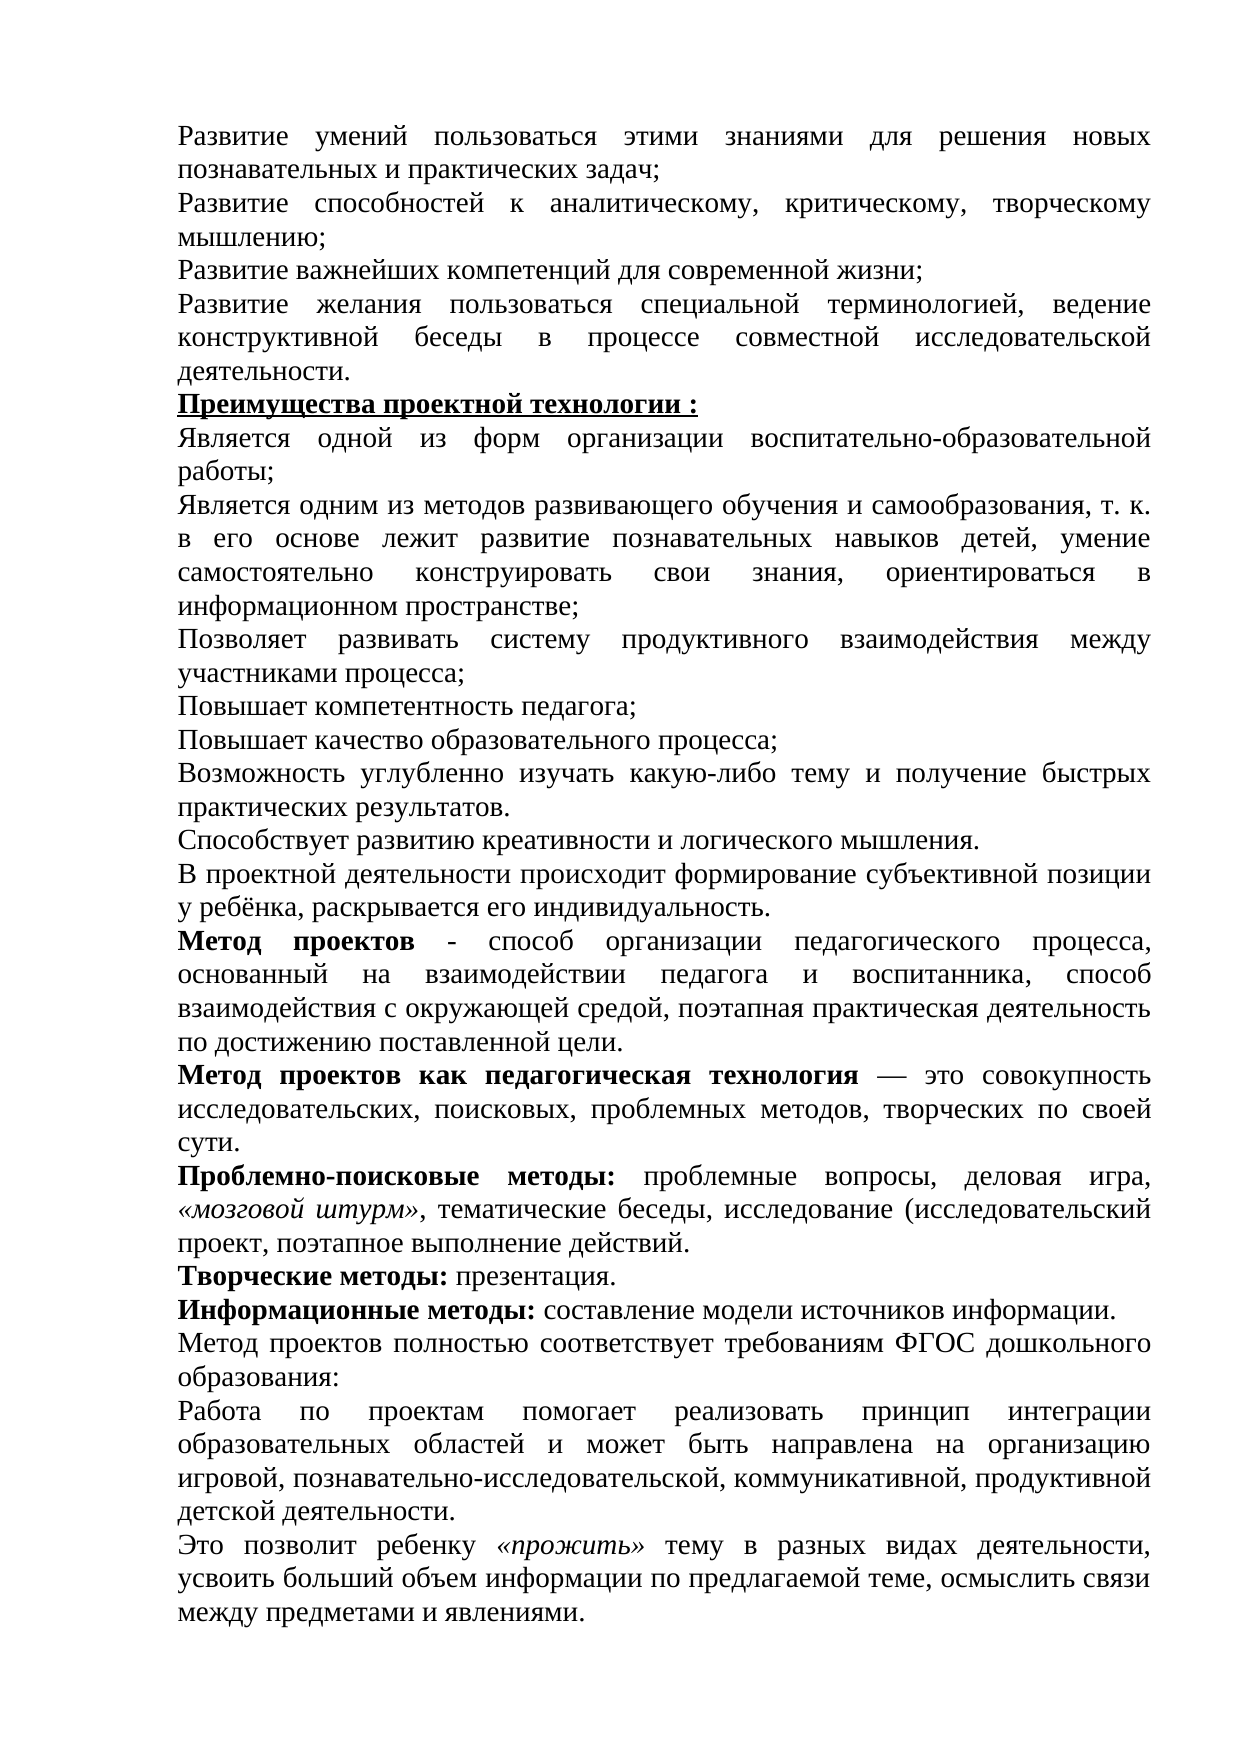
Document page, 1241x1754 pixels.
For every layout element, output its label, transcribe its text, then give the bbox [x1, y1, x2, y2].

text Это позволит ребенку «прожить» тему в разных видах деятельности, усвоить больший объем информации по предлагаемой теме, осмыслить связи между предметами и явлениями. [177, 1527, 1152, 1627]
text Способствует развитию креативности и логического мышления. [177, 822, 1152, 856]
text Повышает качество образовательного процесса; [177, 722, 1152, 755]
text Метод проектов - способ организации педагогического процесса, основанный на взаимодействии педагога и воспитанника, способ взаимодействия с окружающей средой, поэтапная практическая деятельность по достижению поставленной цели. [177, 923, 1152, 1057]
text Работа по проектам помогает реализовать принцип интеграции образовательных областей и может быть направлена на организацию игровой, познавательно-исследовательской, коммуникативной, продуктивной детской деятельности. [177, 1393, 1152, 1527]
text Возможность углубленно изучать какую-либо тему и получение быстрых практических результатов. [177, 755, 1152, 822]
text Метод проектов как педагогическая технология — это совокупность исследовательских, поисковых, проблемных методов, творческих по своей сути. [177, 1057, 1152, 1158]
text Является одной из форм организации воспитательно-образовательной работы; [177, 420, 1152, 487]
text Позволяет развивать систему продуктивного взаимодействия между участниками процесса; [177, 621, 1152, 688]
text Творческие методы: презентация. [177, 1258, 1152, 1292]
text Повышает компетентность педагога; [177, 688, 1152, 722]
text Метод проектов полностью соответствует требованиям ФГОС дошкольного образования: [177, 1326, 1152, 1393]
text Проблемно-поисковые методы: проблемные вопросы, деловая игра, «мозговой штурм», тематические беседы, исследование (исследовательский проект, поэтапное выполнение действий. [177, 1158, 1152, 1258]
text Информационные методы: составление модели источников информации. [177, 1292, 1152, 1326]
text Развитие желания пользоваться специальной терминологией, ведение конструктивной беседы в процессе совместной исследовательской деятельности. [177, 286, 1152, 386]
text В проектной деятельности происходит формирование субъективной позиции у ребёнка, раскрывается его индивидуальность. [177, 856, 1152, 923]
text Развитие способностей к аналитическому, критическому, творческому мышлению; [177, 185, 1152, 252]
text Развитие важнейших компетенций для современной жизни; [177, 252, 1152, 286]
text Является одним из методов развивающего обучения и самообразования, т. к. в его основе лежит развитие познавательных навыков детей, умение самостоятельно конструировать свои знания, ориентироваться в информационном пространстве; [177, 487, 1152, 621]
text Преимущества проектной технологии : [177, 386, 1152, 420]
text Развитие умений пользоваться этими знаниями для решения новых познавательных и практических задач; [177, 118, 1152, 185]
